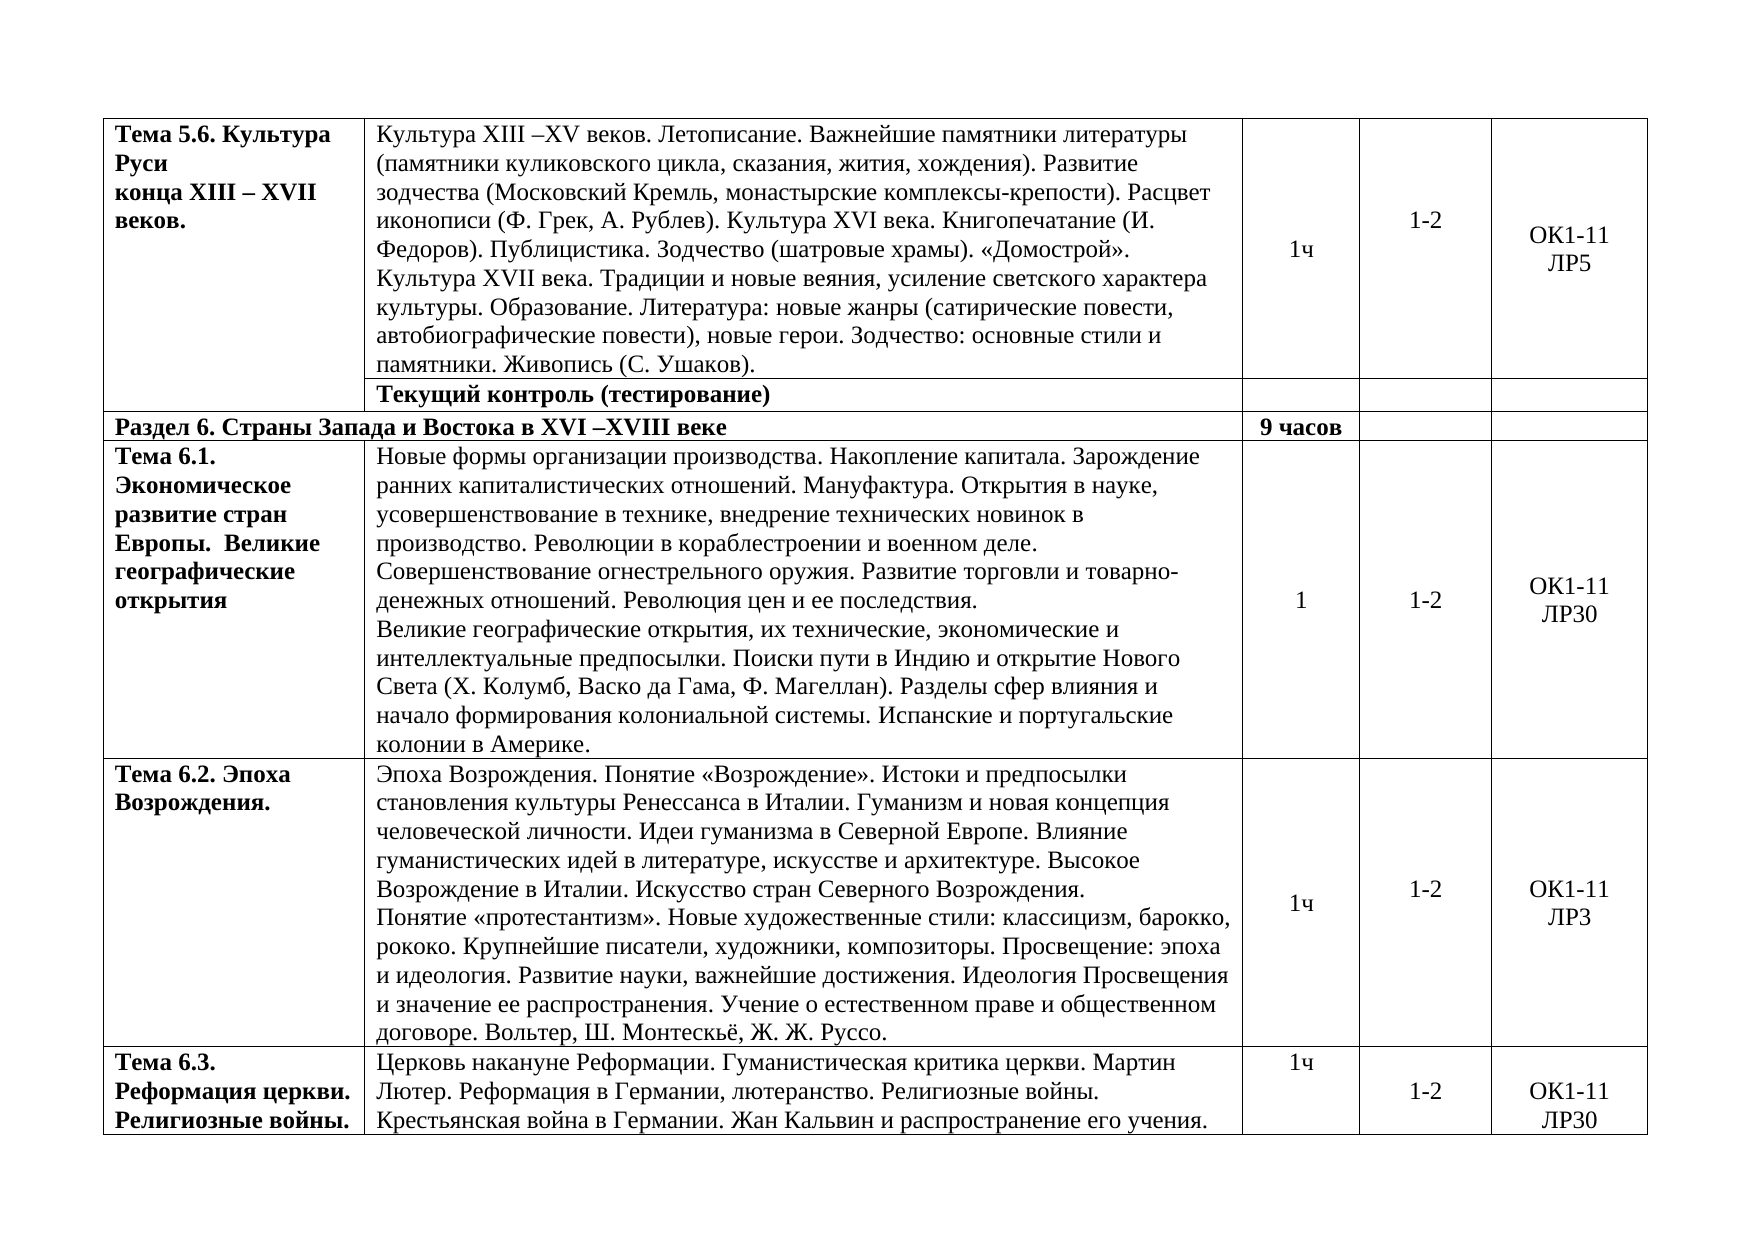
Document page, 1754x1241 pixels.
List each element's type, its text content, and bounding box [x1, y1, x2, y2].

table_cell 9 часов [1243, 412, 1359, 440]
table_cell 1ч [1243, 759, 1359, 1046]
table_cell 1-2 [1360, 119, 1491, 378]
table_cell [1243, 379, 1359, 411]
table_cell 1-2 [1360, 1047, 1491, 1133]
table_cell [1360, 412, 1491, 440]
table_cell Культура XIII –XV веков. Летописание. Важнейшие памятники литературы (памятники куликовского цикла, сказания, жития, хождения). Развитие зодчества (Московский Кремль, монастырские комплексы-крепости). Расцвет иконописи (Ф. Грек, А. Рублев). Культура XVI века. Книгопечатание (И. Федоров). Публицистика. Зодчество (шатровые храмы). «Домострой». Культура XVII века. Традиции и новые веяния, усиление светского характера культуры. Образование. Литература: новые жанры (сатирические повести, автобиографические повести), новые герои. Зодчество: основные стили и памятники. Живопись (С. Ушаков). [365, 119, 1242, 378]
table_cell 1-2 [1360, 759, 1491, 1046]
table_cell Раздел 6. Страны Запада и Востока в ХVI –ХVIII веке [104, 412, 1242, 440]
table_cell 1 [1243, 441, 1359, 758]
table_cell 1-2 [1360, 441, 1491, 758]
table_cell 1ч [1243, 119, 1359, 378]
table_cell Эпоха Возрождения. Понятие «Возрождение». Истоки и предпосылки становления культуры Ренессанса в Италии. Гуманизм и новая концепция человеческой личности. Идеи гуманизма в Северной Европе. Влияние гуманистических идей в литературе, искусстве и архитектуре. Высокое Возрождение в Италии. Искусство стран Северного Возрождения. Понятие «протестантизм». Новые художественные стили: классицизм, барокко, рококо. Крупнейшие писатели, художники, композиторы. Просвещение: эпоха и идеология. Развитие науки, важнейшие достижения. Идеология Просвещения и значение ее распространения. Учение о естественном праве и общественном договоре. Вольтер, Ш. Монтескьё, Ж. Ж. Руссо. [365, 759, 1242, 1046]
table_cell Тема 6.1. Экономическое развитие стран Европы. Великие географические открытия [104, 441, 364, 758]
table_cell Тема 6.2. Эпоха Возрождения. [104, 759, 364, 1046]
table_cell ОК1-11 ЛР5 [1492, 119, 1647, 378]
table_cell Тема 5.6. Культура Руси конца XIII – XVII веков. [104, 119, 364, 411]
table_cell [104, 1047, 364, 1133]
table_cell [1492, 379, 1647, 411]
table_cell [365, 1047, 1242, 1133]
table_cell [1360, 379, 1491, 411]
table_cell 1ч [1243, 1047, 1359, 1133]
table_cell ОК1-11 ЛР30 [1492, 441, 1647, 758]
table_cell [1492, 412, 1647, 440]
table_cell ОК1-11 ЛР30 [1492, 1047, 1647, 1133]
table_cell ОК1-11 ЛР3 [1492, 759, 1647, 1046]
table_cell Текущий контроль (тестирование) [365, 379, 1242, 411]
table_cell Новые формы организации производства. Накопление капитала. Зарождение ранних капиталистических отношений. Мануфактура. Открытия в науке, усовершенствование в технике, внедрение технических новинок в производство. Революции в кораблестроении и военном деле. Совершенствование огнестрельного оружия. Развитие торговли и товарно-денежных отношений. Революция цен и ее последствия. Великие географические открытия, их технические, экономические и интеллектуальные предпосылки. Поиски пути в Индию и открытие Нового Света (Х. Колумб, Васко да Гама, Ф. Магеллан). Разделы сфер влияния и начало формирования колониальной системы. Испанские и португальские колонии в Америке. [365, 441, 1242, 758]
